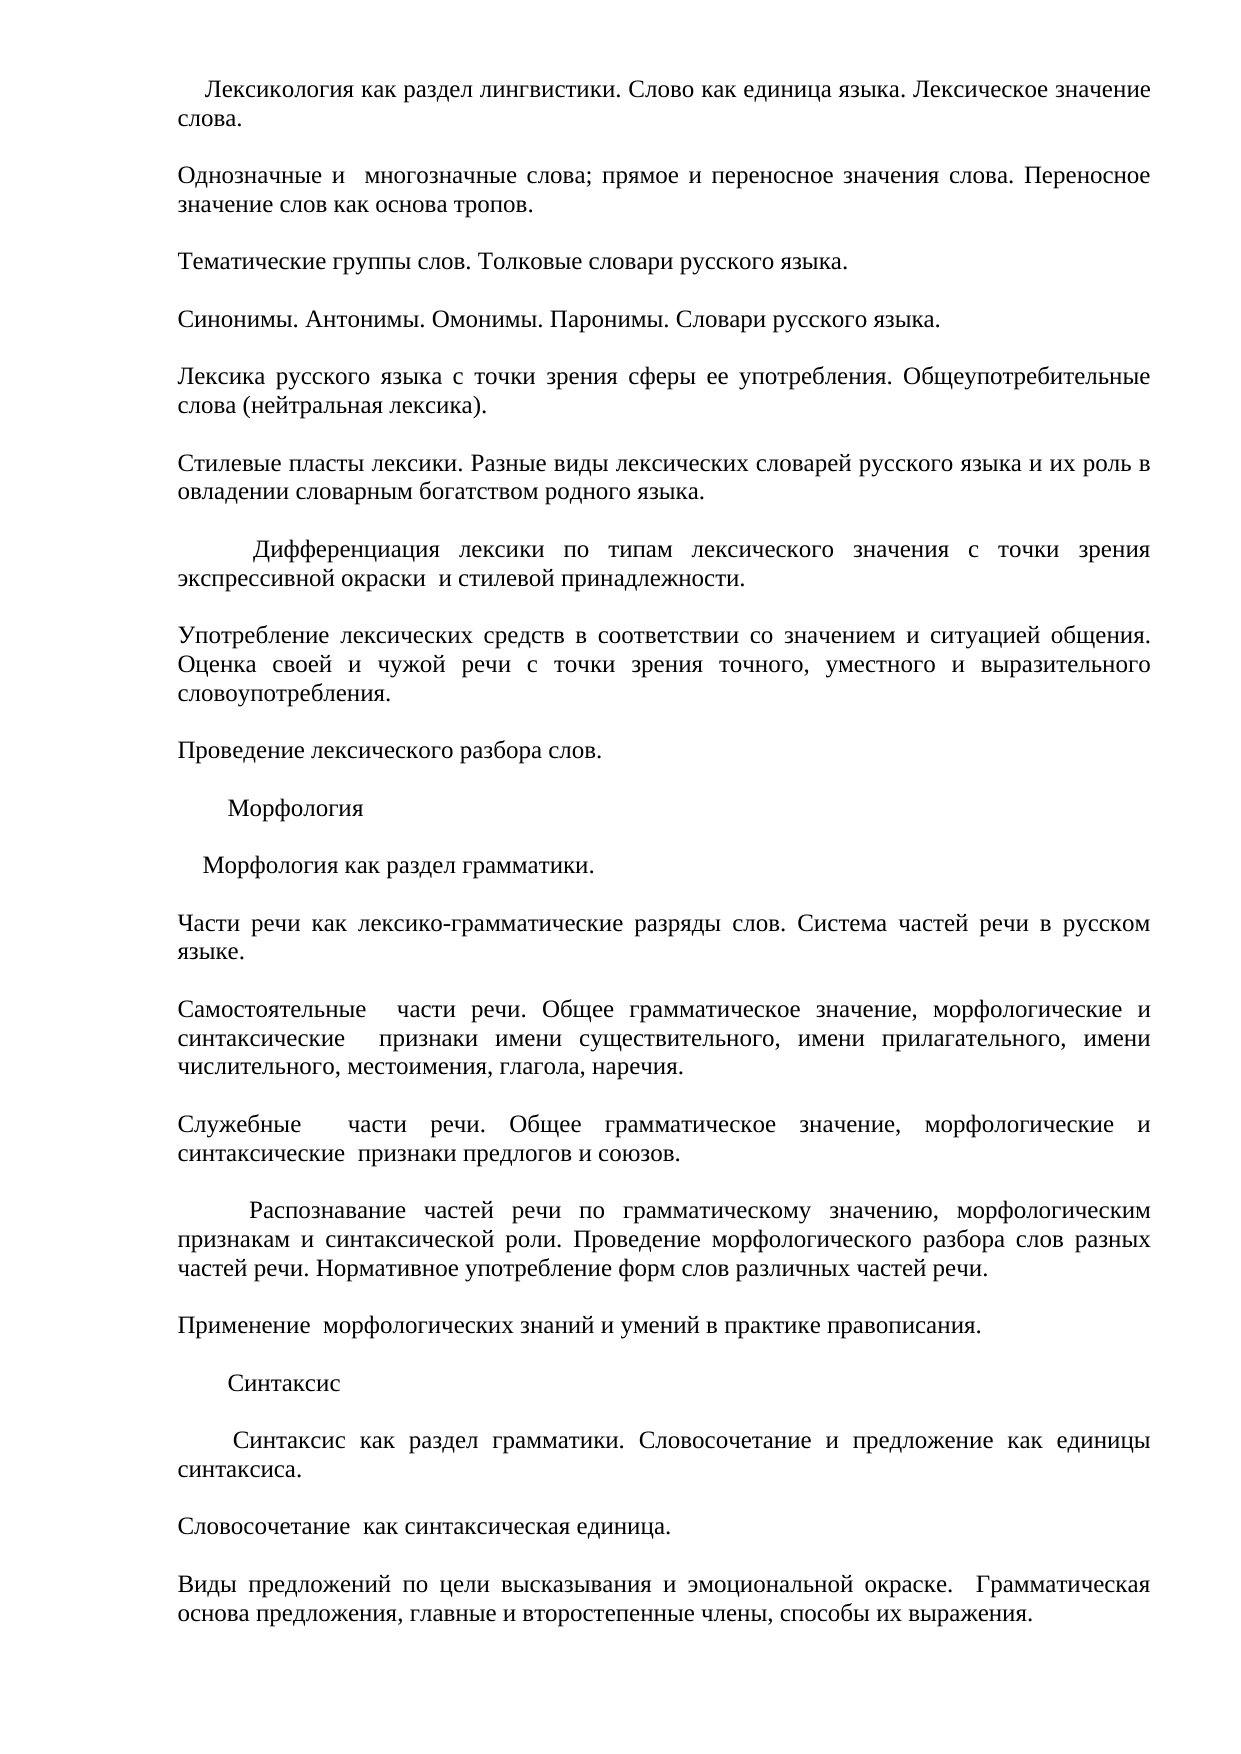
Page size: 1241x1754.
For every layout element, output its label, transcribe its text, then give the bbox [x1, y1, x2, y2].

text Дифференциация лексики по типам лексического значения с точки зрения экспрессивной окраски и стилевой принадлежности. [177, 534, 1152, 591]
text Лексика русского языка с точки зрения сферы ее употребления. Общеупотребительные слова (нейтральная лексика). [177, 361, 1152, 419]
text Морфология как раздел грамматики. [177, 850, 1152, 879]
text Проведение лексического разбора слов. [177, 735, 1152, 764]
text Синтаксис [177, 1368, 1152, 1396]
text Виды предложений по цели высказывания и эмоциональной окраске. Грамматическая основа предложения, главные и второстепенные члены, способы их выражения. [177, 1569, 1152, 1626]
text Служебные части речи. Общее грамматическое значение, морфологические и синтаксические признаки предлогов и союзов. [177, 1109, 1152, 1166]
text Части речи как лексико-грамматические разряды слов. Система частей речи в русском языке. [177, 908, 1152, 965]
text Стилевые пласты лексики. Разные виды лексических словарей русского языка и их роль в овладении словарным богатством родного языка. [177, 448, 1152, 505]
text Однозначные и многозначные слова; прямое и переносное значения слова. Переносное значение слов как основа тропов. [177, 160, 1152, 218]
text Тематические группы слов. Толковые словари русского языка. [177, 246, 1152, 275]
text Синтаксис как раздел грамматики. Словосочетание и предложение как единицы синтаксиса. [177, 1425, 1152, 1483]
text Лексикология как раздел лингвистики. Слово как единица языка. Лексическое значение слова. [177, 74, 1152, 131]
text Синонимы. Антонимы. Омонимы. Паронимы. Словари русского языка. [177, 304, 1152, 333]
text Самостоятельные части речи. Общее грамматическое значение, морфологические и синтаксические признаки имени существительного, имени прилагательного, имени числительного, местоимения, глагола, наречия. [177, 994, 1152, 1080]
text Распознавание частей речи по грамматическому значению, морфологическим признакам и синтаксической роли. Проведение морфологического разбора слов разных частей речи. Нормативное употребление форм слов различных частей речи. [177, 1195, 1152, 1281]
text Морфология [177, 793, 1152, 821]
text Употребление лексических средств в соответствии со значением и ситуацией общения. Оценка своей и чужой речи с точки зрения точного, уместного и выразительного словоупотребления. [177, 620, 1152, 706]
text Применение морфологических знаний и умений в практике правописания. [177, 1310, 1152, 1339]
text Словосочетание как синтаксическая единица. [177, 1511, 1152, 1540]
